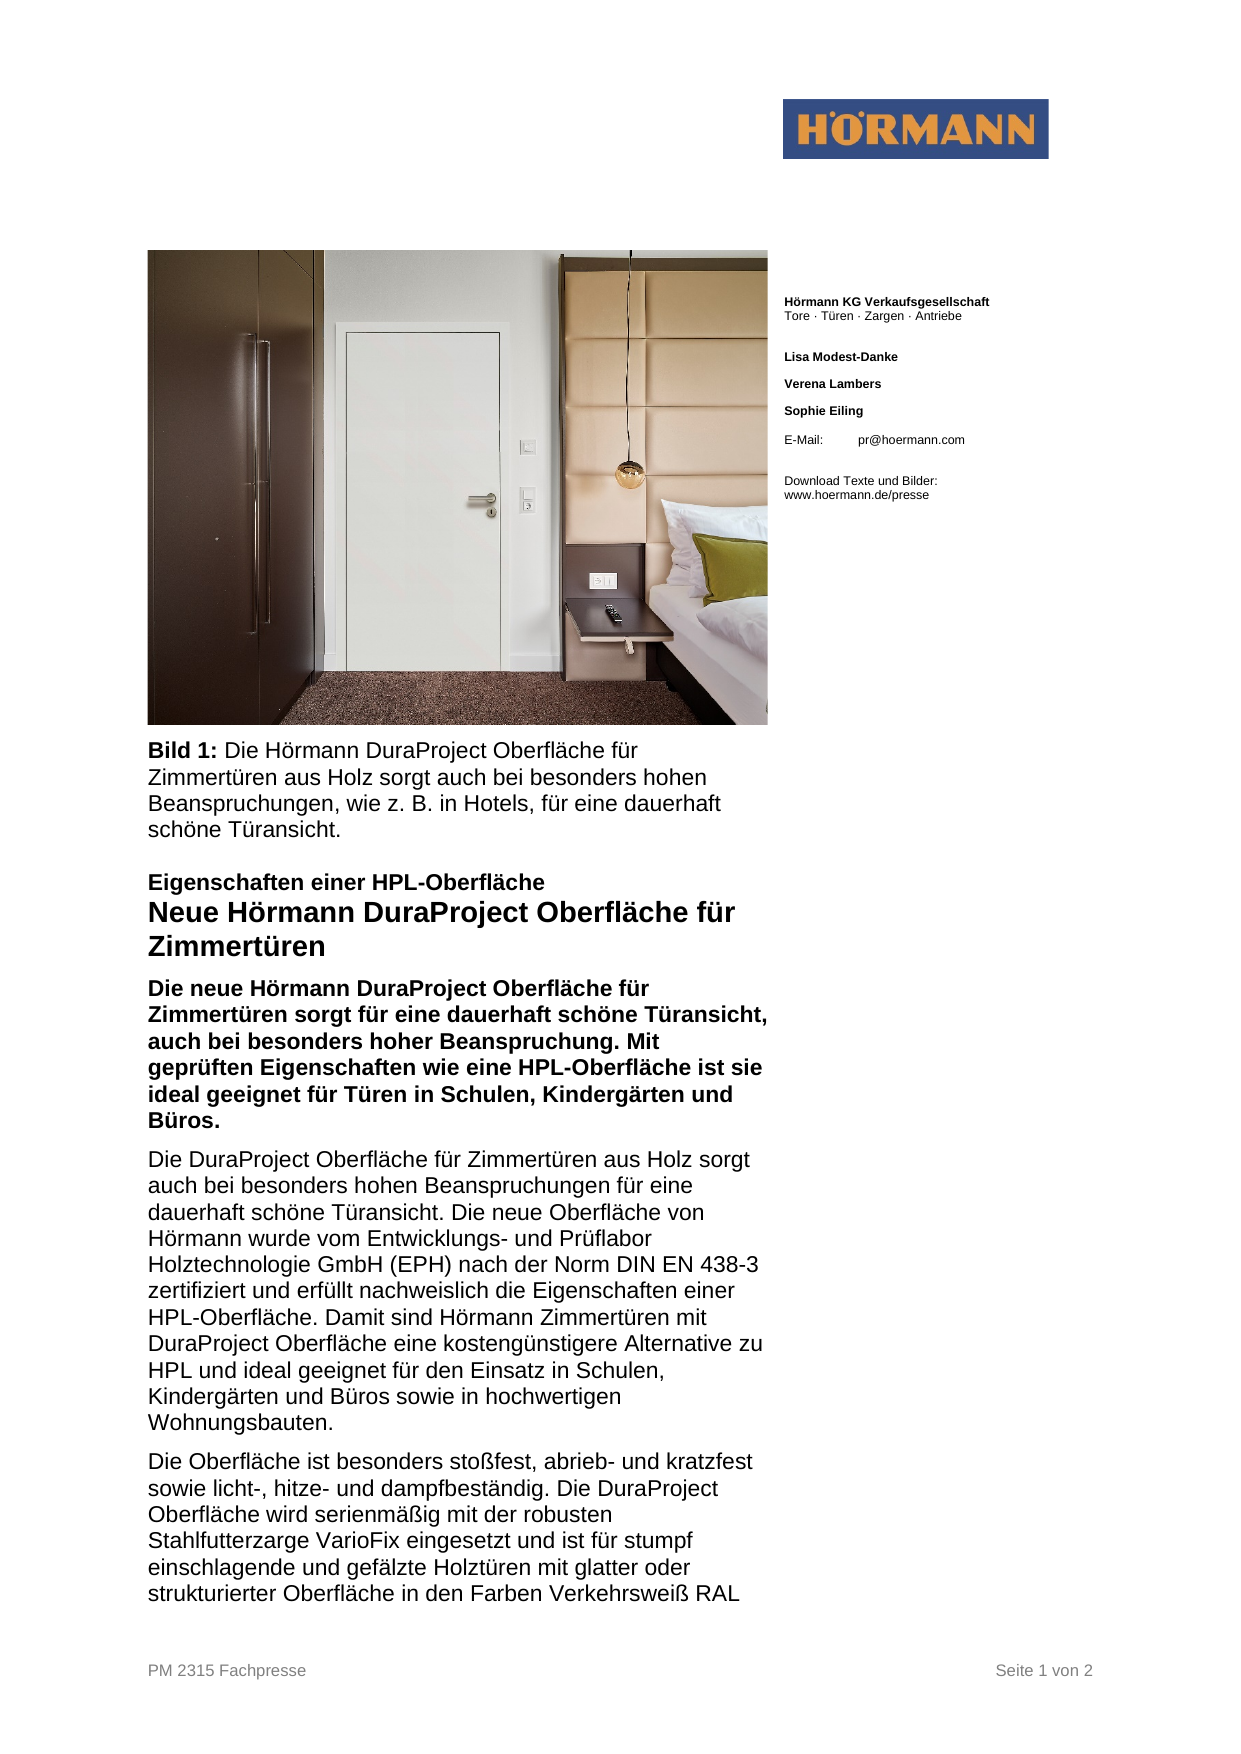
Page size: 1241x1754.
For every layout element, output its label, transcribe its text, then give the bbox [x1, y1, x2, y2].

text Die DuraProject Oberfläche für Zimmertüren aus Holz sorgt auch bei besonders hohen Beanspruchungen für eine dauerhaft schöne Türansicht. Die neue Oberfläche von Hörmann wurde vom Entwicklungs- und Prüflabor Holztechnologie GmbH (EPH) nach der Norm DIN EN 438-3 zertifiziert und erfüllt nachweislich die Eigenschaften einer HPL-Oberfläche. Damit sind Hörmann Zimmertüren mit DuraProject Oberfläche eine kostengünstigere Alternative zu HPL und ideal geeignet für den Einsatz in Schulen, Kindergärten und Büros sowie in hochwertigen Wohnungsbauten. [148, 1146, 768, 1436]
picture [783, 99, 1049, 159]
text Die neue Hörmann DuraProject Oberfläche für Zimmertüren sorgt für eine dauerhaft schöne Türansicht, auch bei besonders hoher Beanspruchung. Mit geprüften Eigenschaften wie eine HPL-Oberfläche ist sie ideal geeignet für Türen in Schulen, Kindergärten und Büros. [148, 975, 768, 1133]
picture [147, 250, 768, 725]
text Bild 1: Die Hörmann DuraProject Oberfläche für Zimmertüren aus Holz sorgt auch bei besonders hohen Beanspruchungen, wie z. B. in Hotels, für eine dauerhaft schöne Türansicht. [148, 737, 766, 843]
text Eigenschaften einer HPL-Oberfläche Neue Hörmann DuraProject Oberfläche für Zimmertüren [148, 869, 766, 963]
